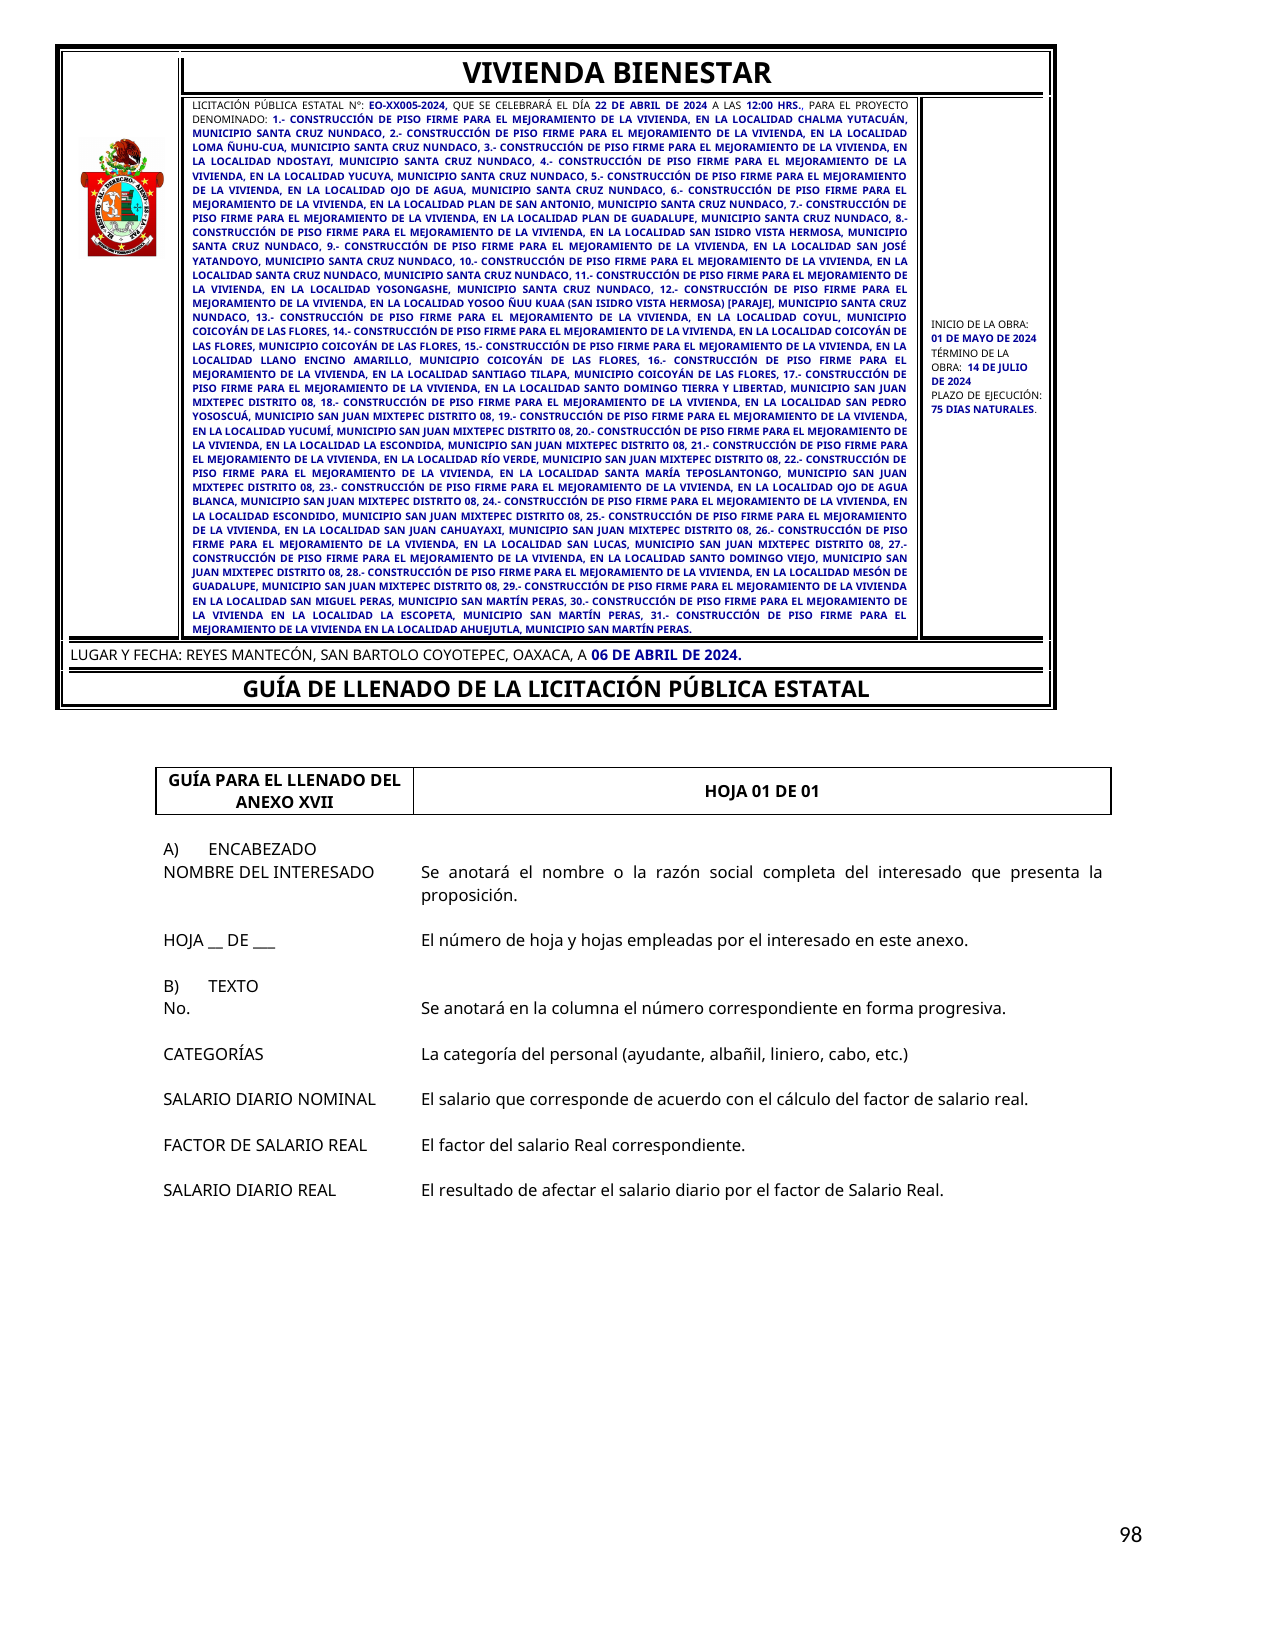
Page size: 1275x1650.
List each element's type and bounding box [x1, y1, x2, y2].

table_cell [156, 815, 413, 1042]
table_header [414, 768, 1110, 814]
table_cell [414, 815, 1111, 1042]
picture [78, 137, 166, 259]
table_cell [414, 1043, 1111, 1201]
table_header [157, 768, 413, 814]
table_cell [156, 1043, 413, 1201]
